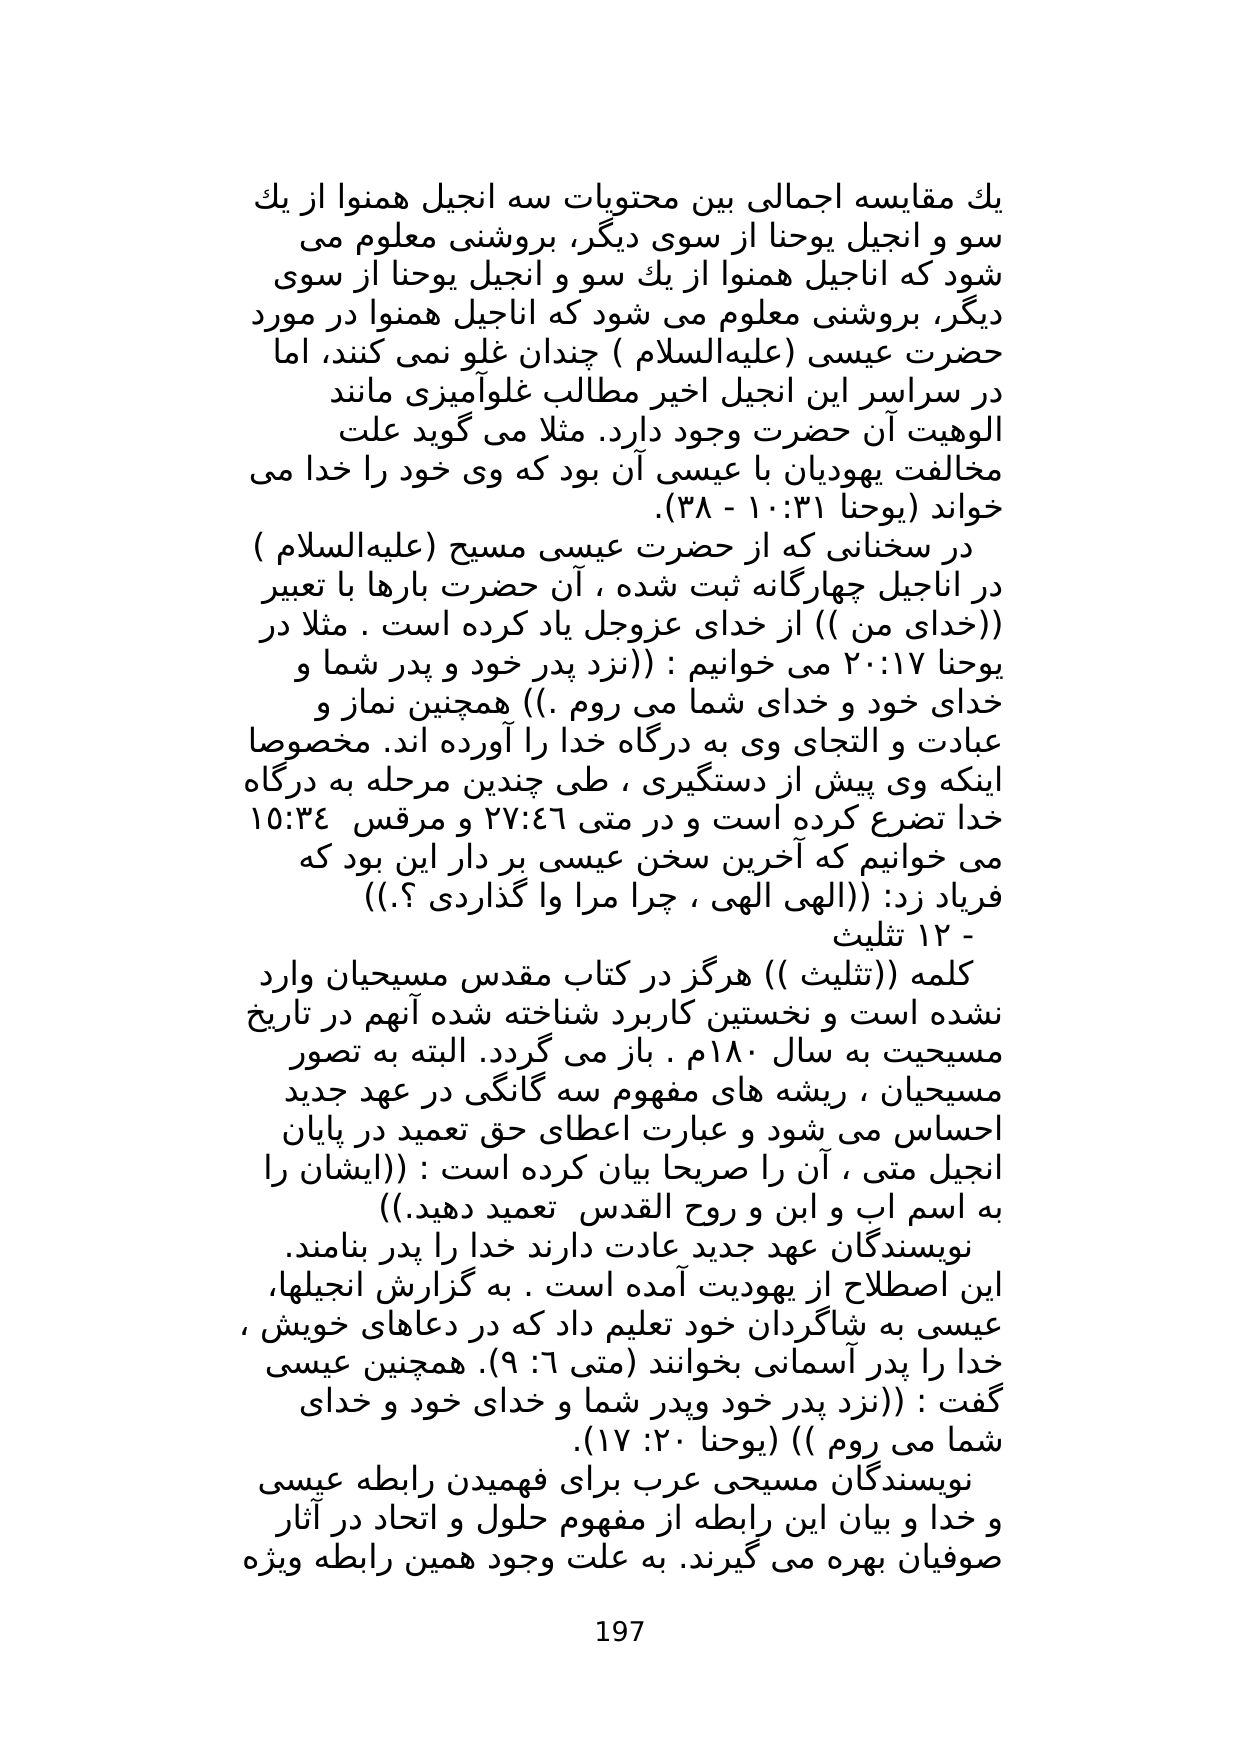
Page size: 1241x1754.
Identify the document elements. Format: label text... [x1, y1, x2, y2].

text در سخنانى كه از حضرت عيسى مسيح (عليه‌السلام ) در اناجيل چهارگانه ثبت شده ، آن حضرت بارها با تعبير ((خداى من )) از خداى عزوجل ياد كرده است . مثلا در يوحنا ٢٠:١٧ مى خوانيم : ((نزد پدر خود و پدر شما و خداى خود و خداى شما مى روم .)) همچنين نماز و عبادت و التجاى وى به درگاه خدا را آورده اند. مخصوصا اينكه وى پيش از دستگيرى ، طى چندين مرحله به درگاه خدا تضرع كرده است و در متى ٢٧:٤٦ و مرقس ‍ ١٥:٣٤ مى خوانيم كه آخرين سخن عيسى بر دار اين بود كه فرياد زد: ((الهى الهى ، چرا مرا وا گذاردى ؟.)) [236, 527, 1004, 915]
text كلمه ((تثليث )) هرگز در كتاب مقدس مسيحيان وارد نشده است و نخستين كاربرد شناخته شده آنهم در تاريخ مسيحيت به سال ١٨٠م . باز مى گردد. البته به تصور مسيحيان ، ريشه هاى مفهوم سه گانگى در عهد جديد احساس مى شود و عبارت اعطاى حق تعميد در پايان انجيل متى ، آن را صريحا بيان كرده است : ((ايشان را به اسم اب و ابن و روح القدس ‍ تعميد دهيد.)) [236, 954, 1004, 1226]
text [236, 1459, 1004, 1576]
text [236, 177, 1004, 527]
text نويسندگان عهد جديد عادت دارند خدا را پدر بنامند. اين اصطلاح از يهوديت آمده است . به گزارش انجيلها، عيسى به شاگردان خود تعليم داد كه در دعاهاى خويش ، خدا را پدر آسمانى بخوانند (متى ٦: ٩). همچنين عيسى گفت : ((نزد پدر خود وپدر شما و خداى خود و خداى شما مى روم )) (يوحنا ٢٠: ١٧). [236, 1226, 1004, 1459]
text - ١٢ تثليث [236, 915, 1004, 954]
